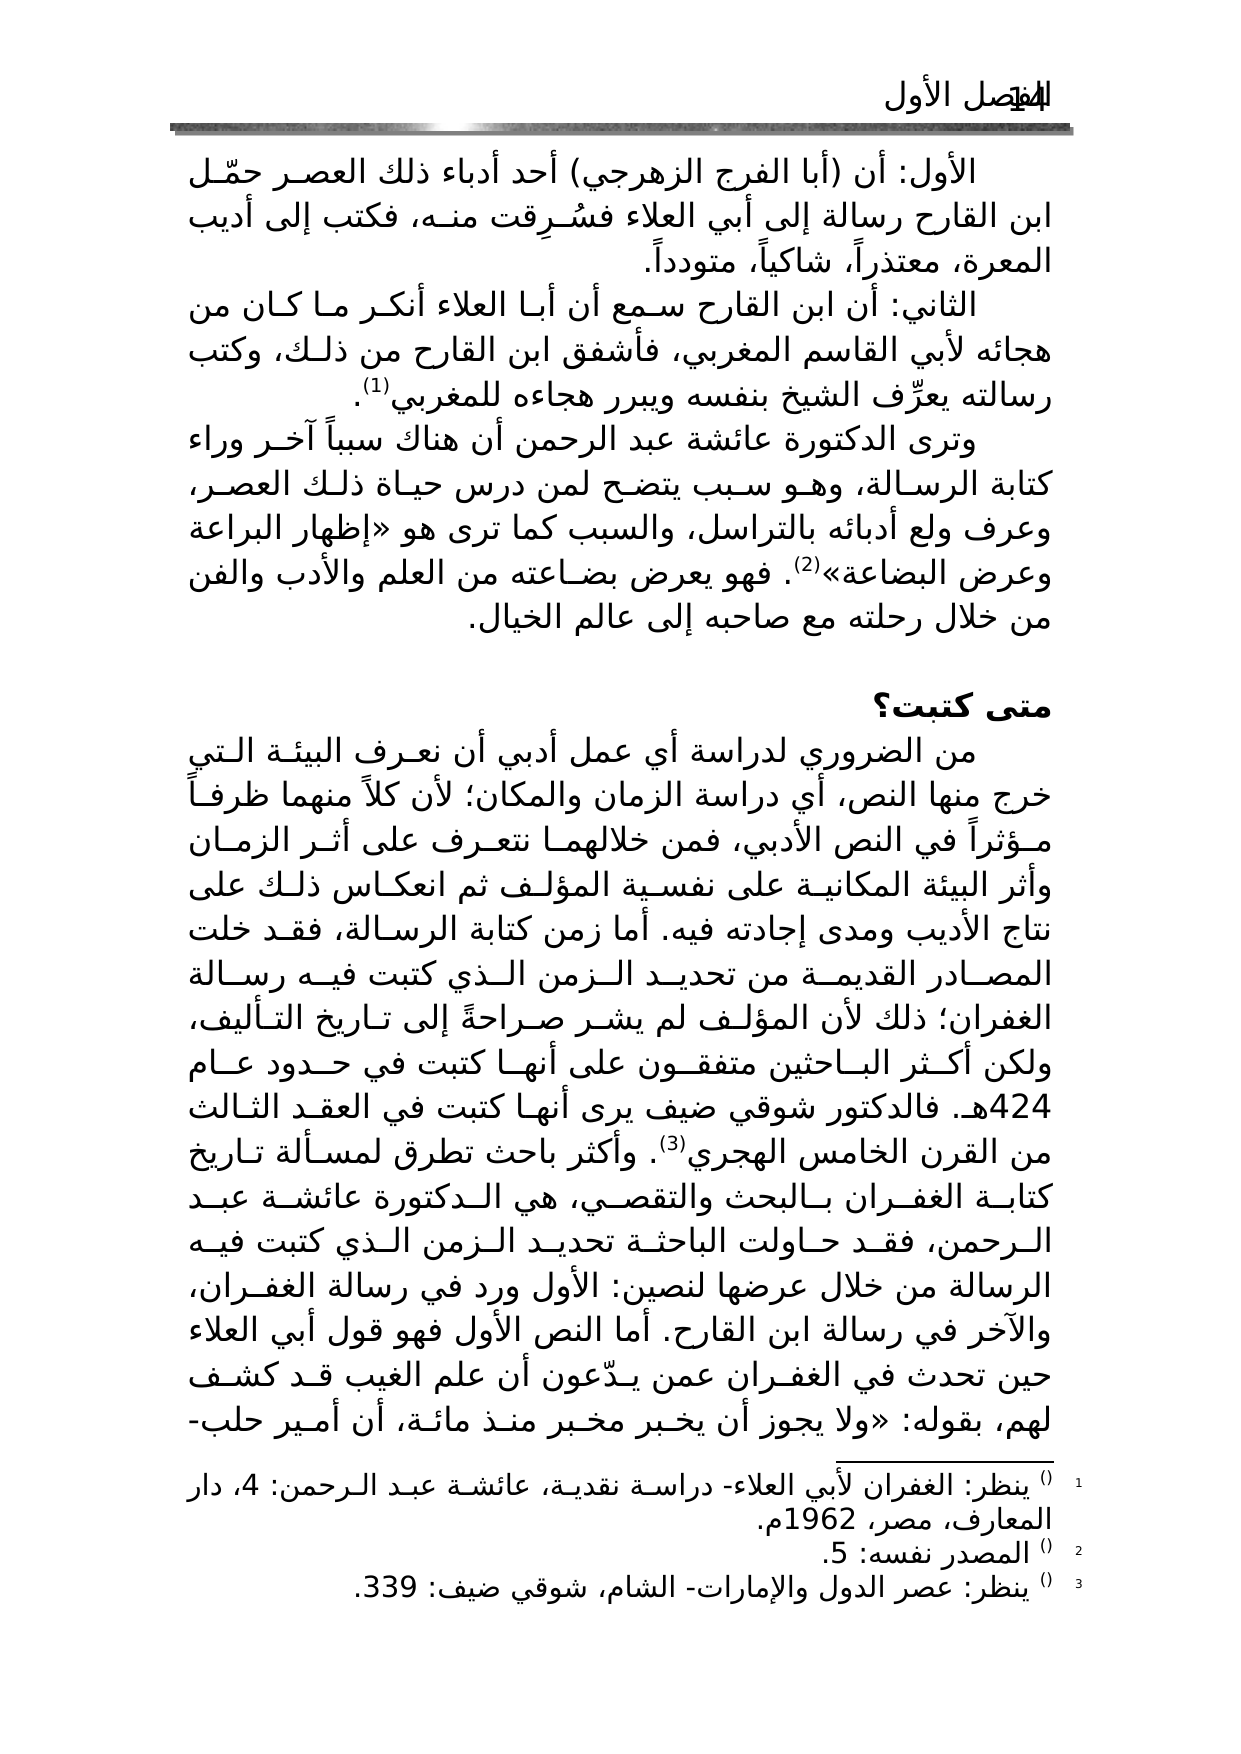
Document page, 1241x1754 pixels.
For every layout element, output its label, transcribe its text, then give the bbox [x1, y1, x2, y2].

text الثاني: أن ابن القارح سمع أن أبا العلاء أنكر ما كان من هجائه لأبي القاسم المغربي، فأشفق ابن القارح من ذلك، وكتب رسالته يعرِّف الشيخ بنفسه ويبرر هجاءه للمغربي(). [187, 286, 1053, 414]
text وترى الدكتورة عائشة عبد الرحمن أن هناك سبباً آخر وراء كتابة الرسالة، وهو سبب يتضح لمن درس حياة ذلك العصر، وعرف ولع أدبائه بالتراسل، والسبب كما ترى هو «إظهار البراعة وعرض البضاعة»(). فهو يعرض بضاعته من العلم والأدب والفن من خلال رحلته مع صاحبه إلى عالم الخيال. [187, 420, 1053, 637]
text الأول: أن (أبا الفرج الزهرجي) أحد أدباء ذلك العصر حمّل ابن القارح رسالة إلى أبي العلاء فسُرِقت منه، فكتب إلى أديب المعرة، معتذراً، شاكياً، متودداً. [187, 152, 1053, 280]
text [187, 731, 1053, 1439]
text متى كتبت؟ [187, 687, 1053, 726]
